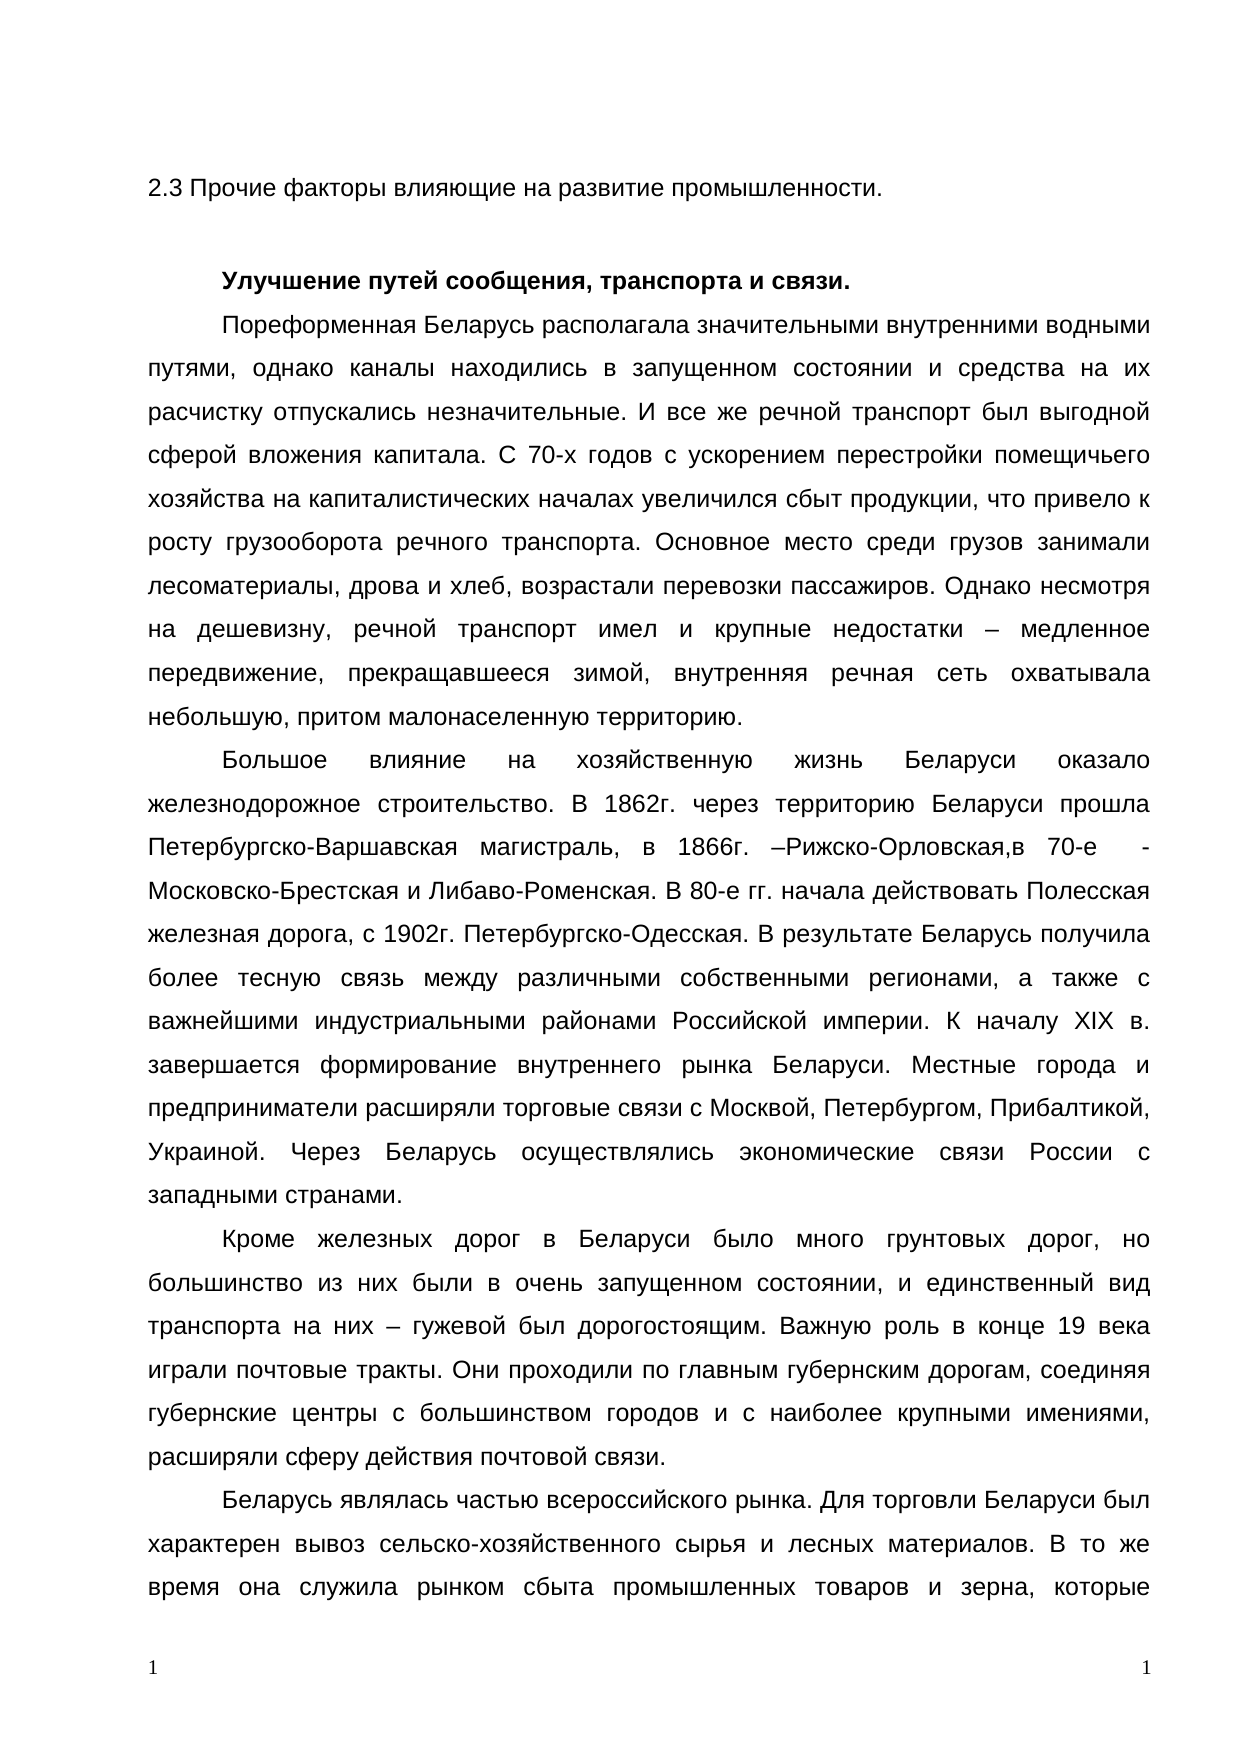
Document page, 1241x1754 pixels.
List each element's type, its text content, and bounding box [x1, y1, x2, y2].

text Кроме железных дорог в Беларуси было много грунтовых дорог, но большинство из них были в очень запущенном состоянии, и единственный вид транспорта на них – гужевой был дорогостоящим. Важную роль в конце 19 века играли почтовые тракты. Они проходили по главным губернским дорогам, соединяя губернские центры с большинством городов и с наиболее крупными имениями, расширяли сферу действия почтовой связи. [148, 1224, 1152, 1471]
text Пореформенная Беларусь располагала значительными внутренними водными путями, однако каналы находились в запущенном состоянии и средства на их расчистку отпускались незначительные. И все же речной транспорт был выгодной сферой вложения капитала. С 70-х годов с ускорением перестройки помещичьего хозяйства на капиталистических началах увеличился сбыт продукции, что привело к росту грузооборота речного транспорта. Основное место среди грузов занимали лесоматериалы, дрова и хлеб, возрастали перевозки пассажиров. Однако несмотря на дешевизну, речной транспорт имел и крупные недостатки – медленное передвижение, прекращавшееся зимой, внутренняя речная сеть охватывала небольшую, притом малонаселенную территорию. [148, 309, 1152, 731]
text Улучшение путей сообщения, транспорта и связи. [148, 266, 1152, 295]
text Большое влияние на хозяйственную жизнь Беларуси оказало железнодорожное строительство. В 1862г. через территорию Беларуси прошла Петербургско-Варшавская магистраль, в 1866г. –Рижско-Орловская,в 70-е - Московско-Брестская и Либаво-Роменская. В 80-е гг. начала действовать Полесская железная дорога, с 1902г. Петербургско-Одесская. В результате Беларусь получила более тесную связь между различными собственными регионами, а также с важнейшими индустриальными районами Российской империи. К началу ХIХ в. завершается формирование внутреннего рынка Беларуси. Местные города и предприниматели расширяли торговые связи с Москвой, Петербургом, Прибалтикой, Украиной. Через Беларусь осуществлялись экономические связи России с западными странами. [148, 745, 1152, 1209]
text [148, 1485, 1152, 1601]
subtitle 2.3 Прочие факторы влияющие на развитие промышленности. [148, 173, 1152, 202]
